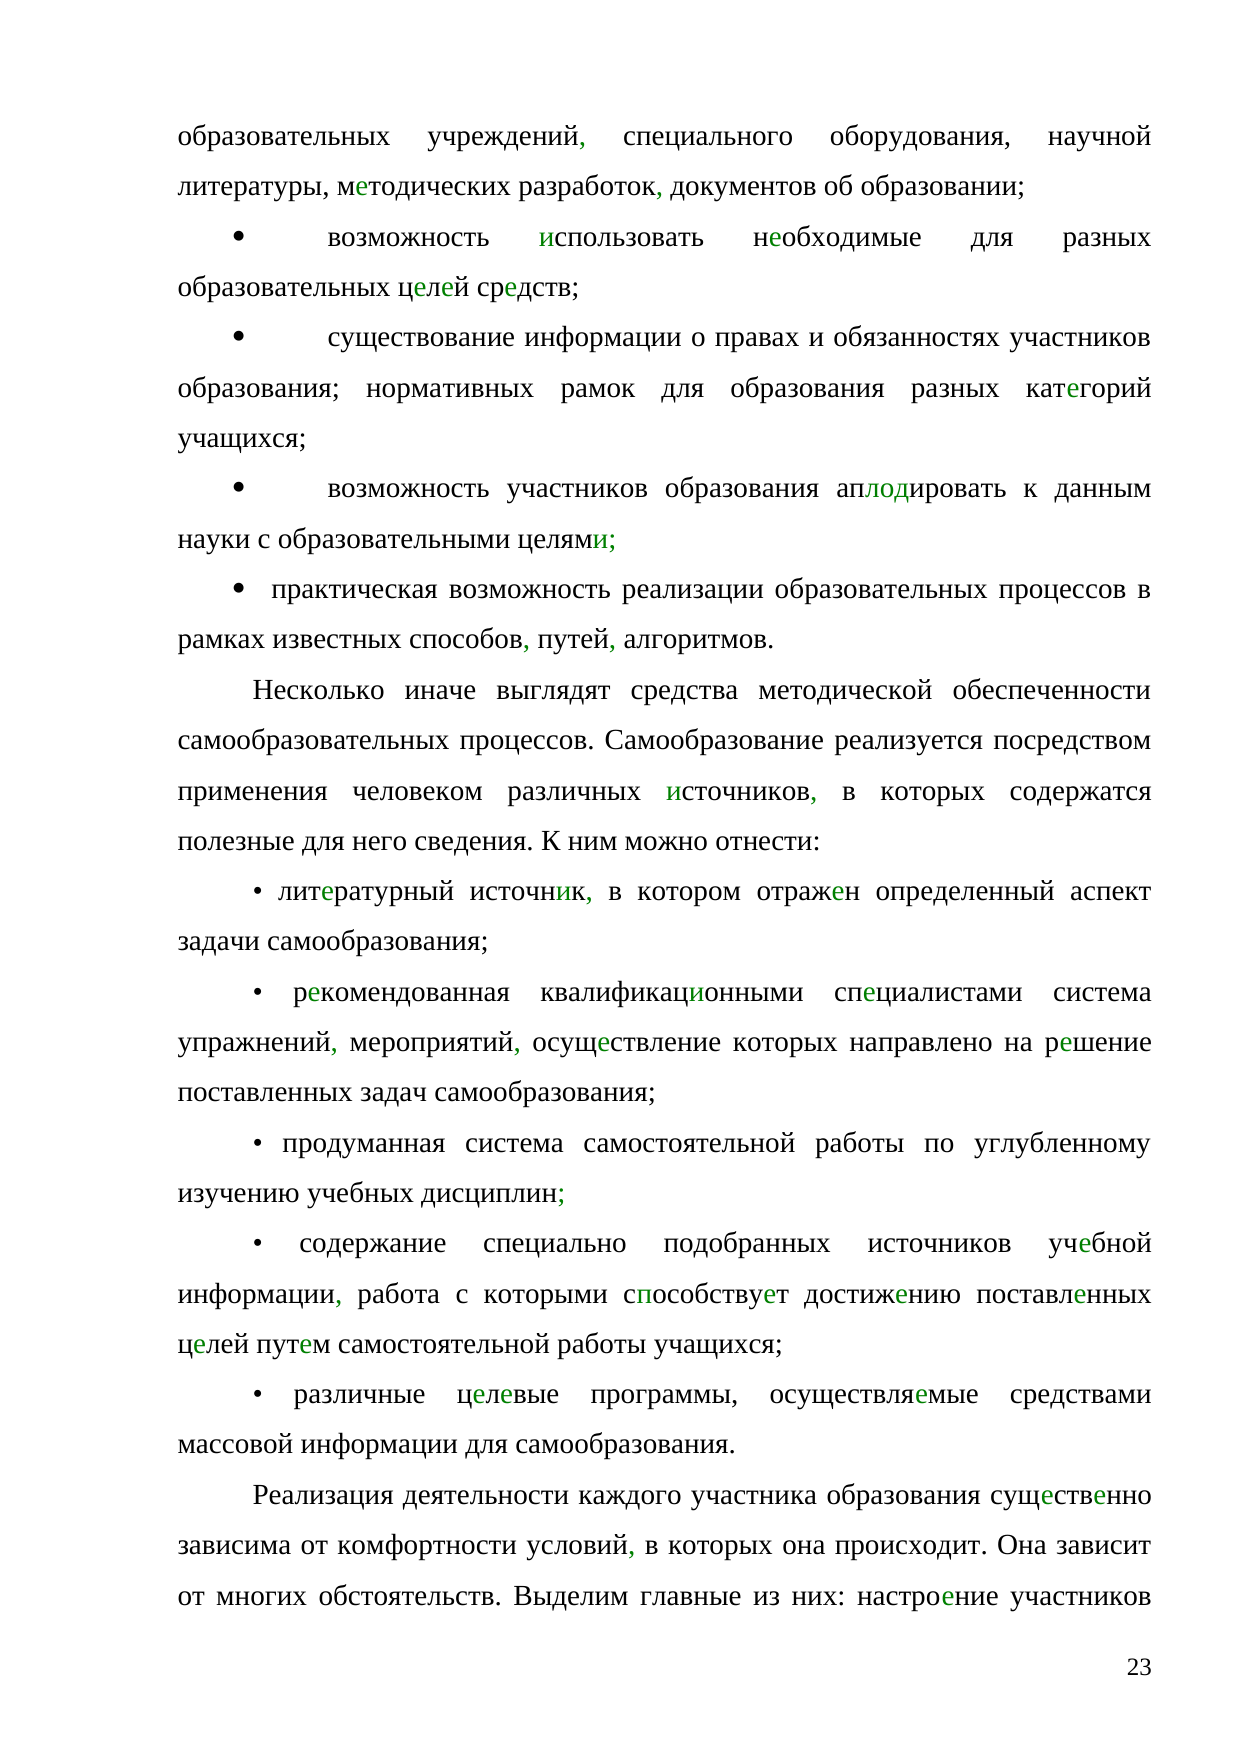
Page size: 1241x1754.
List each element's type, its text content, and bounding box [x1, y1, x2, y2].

list практическая возможность реализации образовательных процессов в рамках известных способов, путей, алгоритмов. [177, 571, 1152, 655]
list возможность использовать необходимые для разных образовательных целей средств; [177, 219, 1152, 303]
list возможность участников образования аплодировать к данным науки с образовательными целями; [177, 471, 1152, 554]
list существование информации о правах и обязанностях участников образования; нормативных рамок для образования разных категорий учащихся; [177, 319, 1152, 454]
text Несколько иначе выглядят средства методической обеспеченности самообразовательных процессов. Самообразование реализуется посредством применения человеком различных источников, в которых содержатся полезные для него сведения. К ним можно отнести: [177, 672, 1152, 856]
text • содержание специально подобранных источников учебной информации, работа с которыми способствует достижению поставленных целей путем самостоятельной работы учащихся; [177, 1225, 1152, 1359]
text • рекомендованная квалификационными специалистами система упражнений, мероприятий, осуществление которых направлено на решение поставленных задач самообразования; [177, 974, 1152, 1108]
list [177, 118, 1152, 202]
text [177, 1477, 1152, 1611]
text • различные целевые программы, осуществляемые средствами массовой информации для самообразования. [177, 1376, 1152, 1460]
text • литературный источник, в котором отражен определенный аспект задачи самообразования; [177, 873, 1152, 957]
text • продуманная система самостоятельной работы по углубленному изучению учебных дисциплин; [177, 1125, 1152, 1209]
